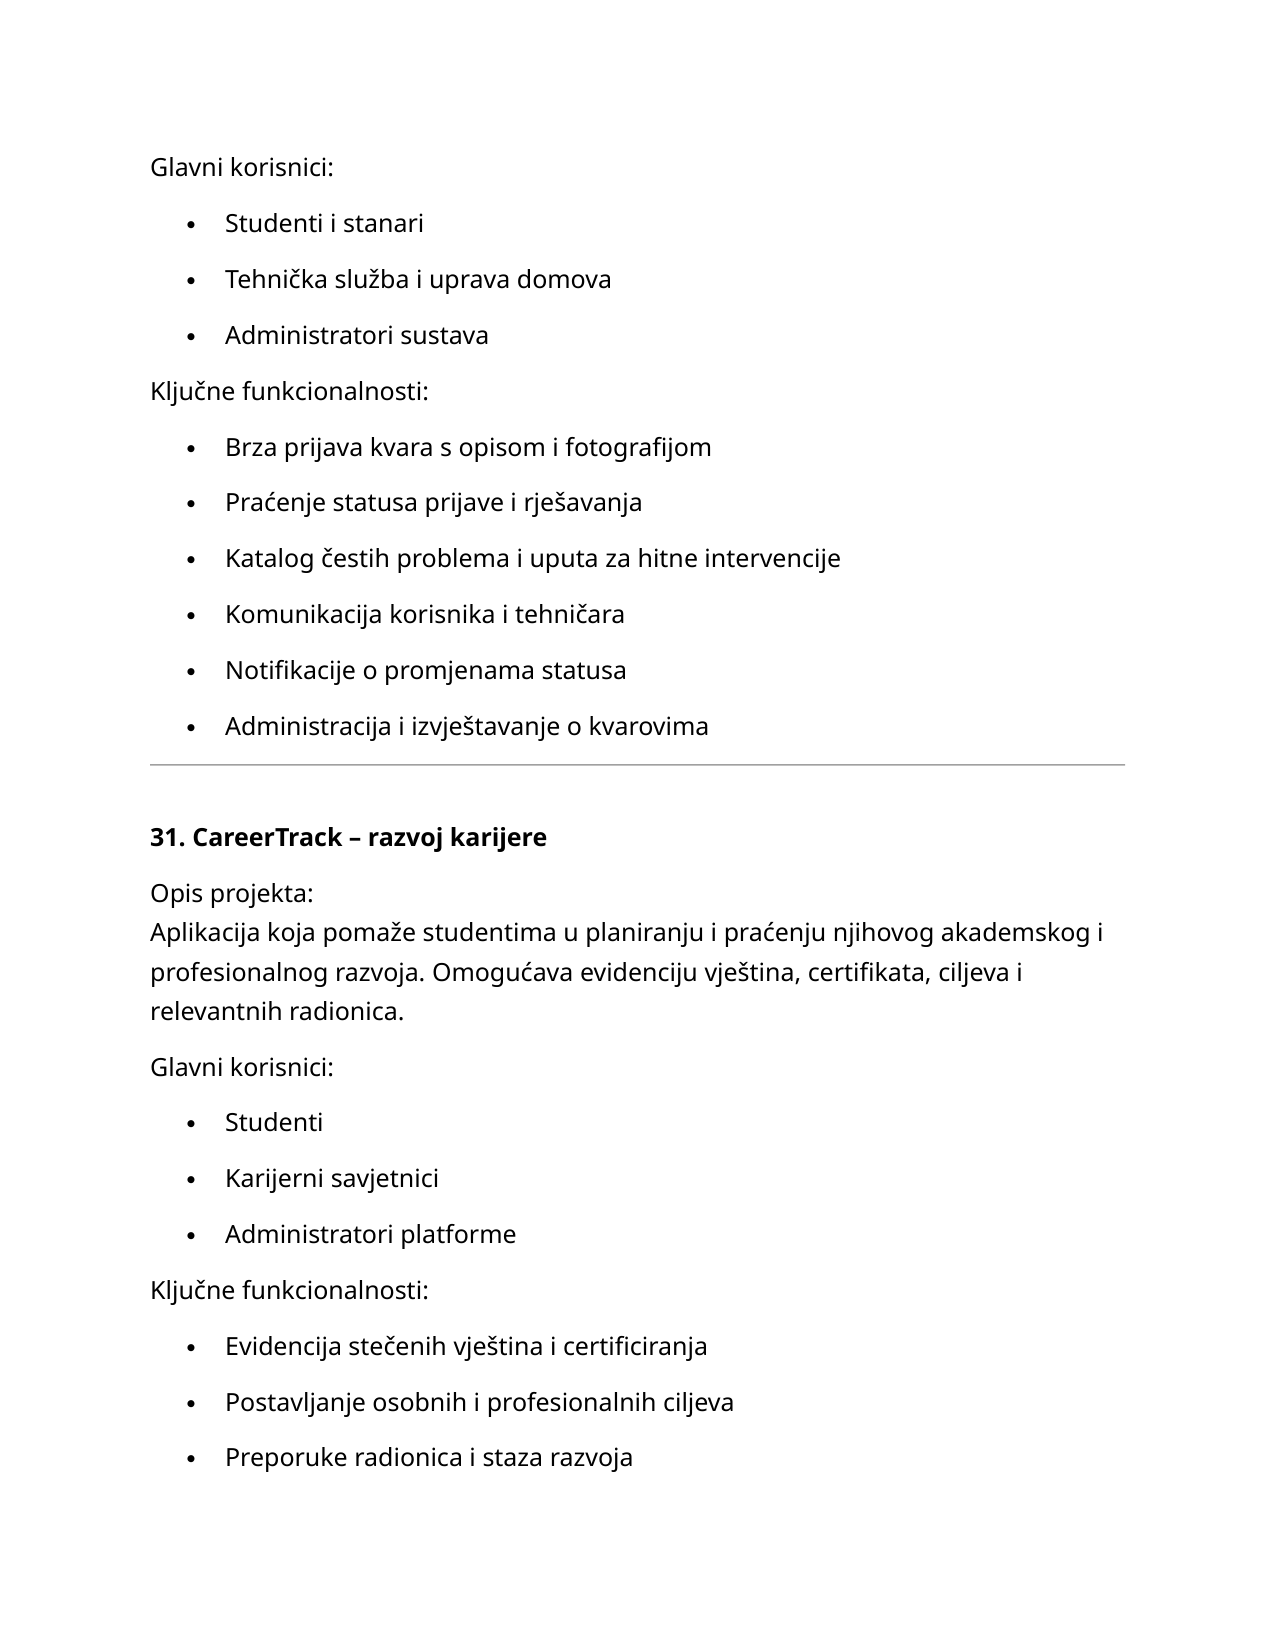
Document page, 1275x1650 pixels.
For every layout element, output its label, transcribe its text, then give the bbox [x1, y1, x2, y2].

list Administratori platforme [187, 1217, 1125, 1251]
list Administratori sustava [187, 317, 1125, 352]
list Preporuke radionica i staza razvoja [187, 1440, 1125, 1474]
text Opis projekta: Aplikacija koja pomaže studentima u planiranju i praćenju njihovog akademskog i profesionalnog razvoja. Omogućava evidenciju vještina, certifikata, ciljeva i relevantnih radionica. [150, 876, 1125, 1027]
list Praćenje statusa prijave i rješavanja [187, 485, 1125, 519]
list Notifikacije o promjenama statusa [187, 652, 1125, 687]
list Karijerni savjetnici [187, 1161, 1125, 1195]
text 31. CareerTrack – razvoj karijere [150, 820, 1125, 854]
list Administracija i izvještavanje o kvarovima [187, 708, 1125, 742]
text Glavni korisnici: [150, 1049, 1125, 1083]
text Glavni korisnici: [150, 150, 1125, 184]
list Studenti [187, 1105, 1125, 1139]
list Studenti i stanari [187, 206, 1125, 240]
list Postavljanje osobnih i profesionalnih ciljeva [187, 1384, 1125, 1418]
text Ključne funkcionalnosti: [150, 373, 1125, 407]
list Tehnička služba i uprava domova [187, 262, 1125, 296]
list Komunikacija korisnika i tehničara [187, 597, 1125, 631]
list Evidencija stečenih vještina i certificiranja [187, 1328, 1125, 1362]
text Ključne funkcionalnosti: [150, 1272, 1125, 1307]
list Katalog čestih problema i uputa za hitne intervencije [187, 541, 1125, 575]
list Brza prijava kvara s opisom i fotografijom [187, 429, 1125, 463]
